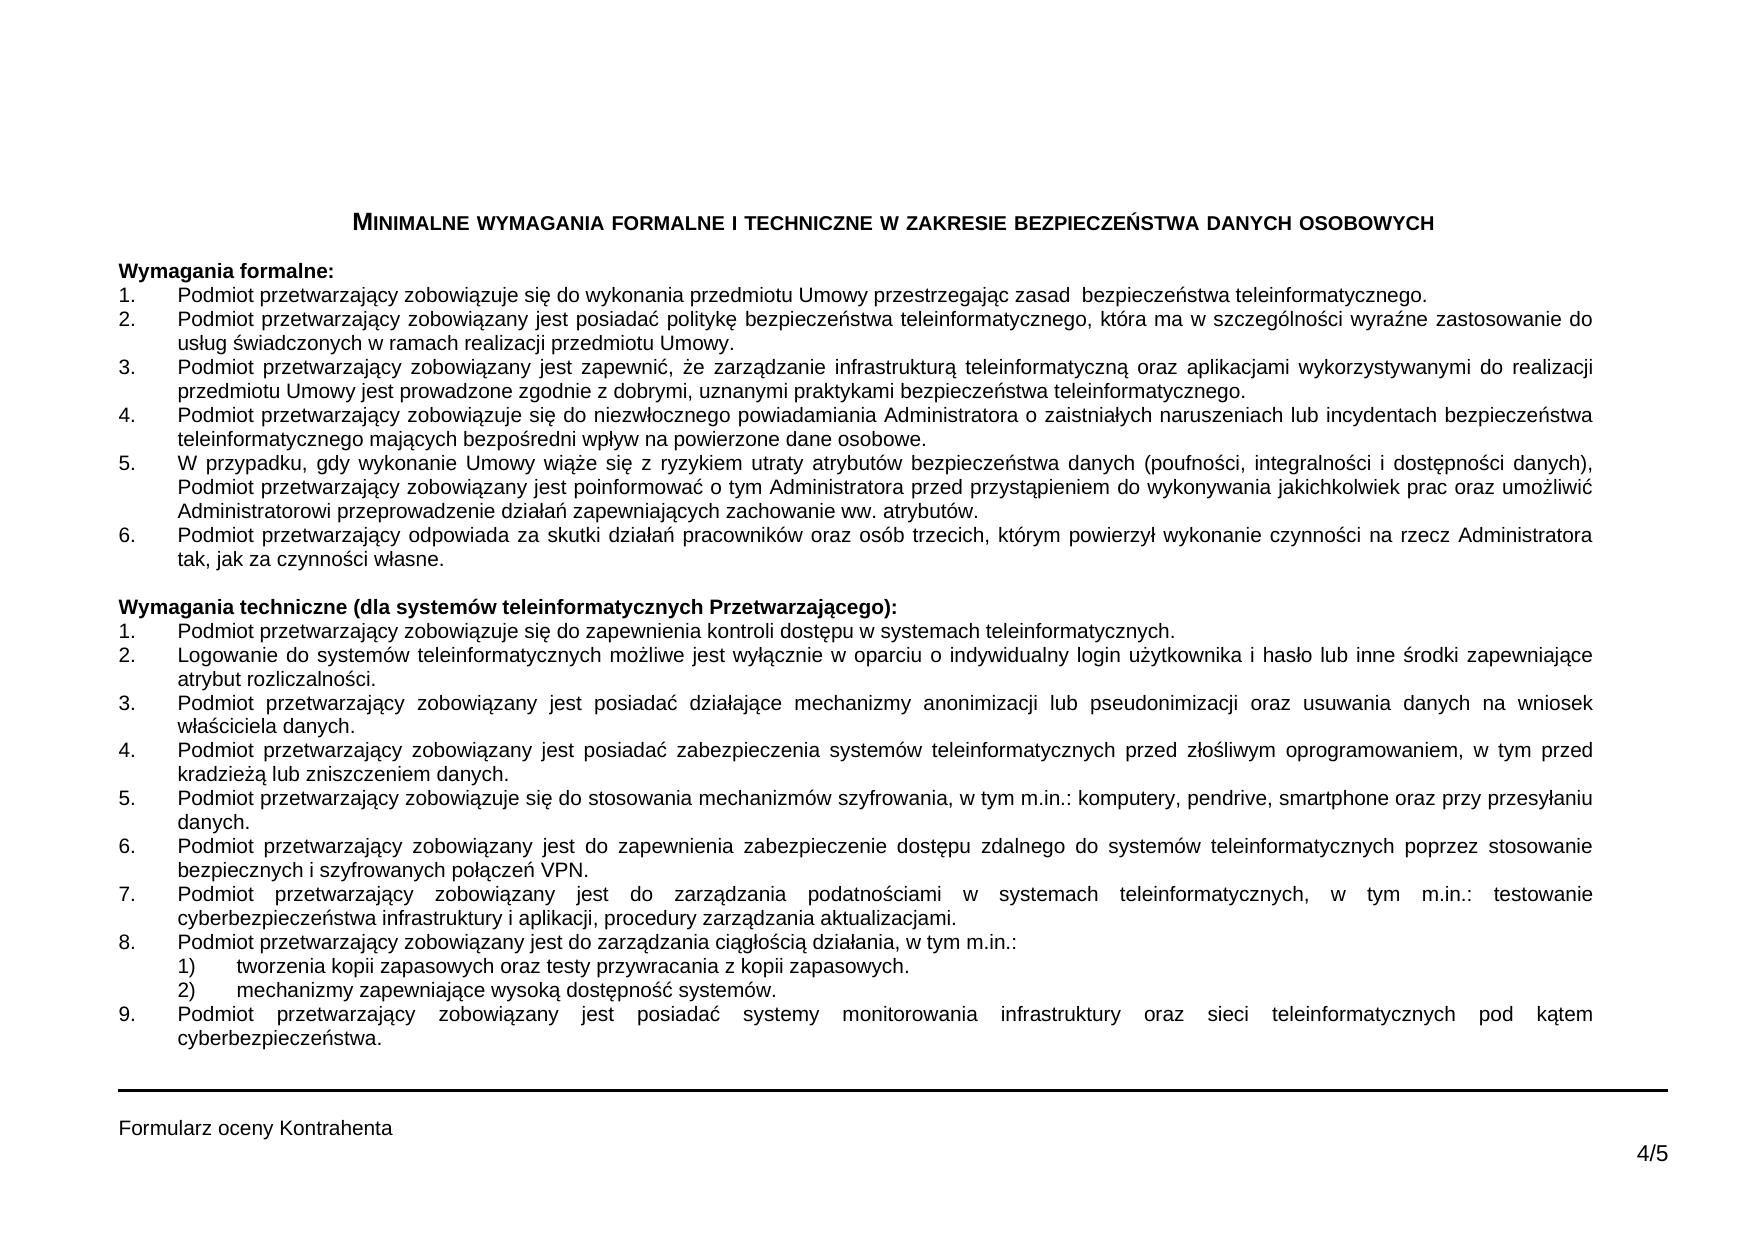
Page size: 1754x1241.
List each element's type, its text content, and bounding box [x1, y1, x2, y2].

list mechanizmy zapewniające wysoką dostępność systemów. [177, 978, 1595, 1002]
list Logowanie do systemów teleinformatycznych możliwe jest wyłącznie w oparciu o indywidualny login użytkownika i hasło lub inne środki zapewniające atrybut rozliczalności. [118, 642, 1595, 690]
list Podmiot przetwarzający zobowiązany jest zapewnić, że zarządzanie infrastrukturą teleinformatyczną oraz aplikacjami wykorzystywanymi do realizacji przedmiotu Umowy jest prowadzone zgodnie z dobrymi, uznanymi praktykami bezpieczeństwa teleinformatycznego. [118, 355, 1595, 403]
text Wymagania formalne: [118, 259, 1668, 283]
list Podmiot przetwarzający zobowiązany jest do zapewnienia zabezpieczenie dostępu zdalnego do systemów teleinformatycznych poprzez stosowanie bezpiecznych i szyfrowanych połączeń VPN. [118, 834, 1595, 882]
list Podmiot przetwarzający zobowiązuje się do wykonania przedmiotu Umowy przestrzegając zasad bezpieczeństwa teleinformatycznego. [118, 283, 1595, 307]
list W przypadku, gdy wykonanie Umowy wiąże się z ryzykiem utraty atrybutów bezpieczeństwa danych (poufności, integralności i dostępności danych), Podmiot przetwarzający zobowiązany jest poinformować o tym Administratora przed przystąpieniem do wykonywania jakichkolwiek prac oraz umożliwić Administratorowi przeprowadzenie działań zapewniających zachowanie ww. atrybutów. [118, 451, 1595, 523]
text Minimalne wymagania formalne i techniczne w zakresie bezpieczeństwa danych osobowych [118, 206, 1668, 235]
list Podmiot przetwarzający zobowiązany jest posiadać zabezpieczenia systemów teleinformatycznych przed złośliwym oprogramowaniem, w tym przed kradzieżą lub zniszczeniem danych. [118, 738, 1595, 786]
list Podmiot przetwarzający zobowiązany jest posiadać systemy monitorowania infrastruktury oraz sieci teleinformatycznych pod kątem cyberbezpieczeństwa. [118, 1002, 1595, 1050]
list Podmiot przetwarzający zobowiązuje się do niezwłocznego powiadamiania Administratora o zaistniałych naruszeniach lub incydentach bezpieczeństwa teleinformatycznego mających bezpośredni wpływ na powierzone dane osobowe. [118, 403, 1595, 451]
list Podmiot przetwarzający zobowiązuje się do stosowania mechanizmów szyfrowania, w tym m.in.: komputery, pendrive, smartphone oraz przy przesyłaniu danych. [118, 786, 1595, 834]
text Wymagania techniczne (dla systemów teleinformatycznych Przetwarzającego): [118, 594, 1595, 618]
list Podmiot przetwarzający zobowiązany jest posiadać politykę bezpieczeństwa teleinformatycznego, która ma w szczególności wyraźne zastosowanie do usług świadczonych w ramach realizacji przedmiotu Umowy. [118, 307, 1595, 355]
list Podmiot przetwarzający zobowiązany jest do zarządzania podatnościami w systemach teleinformatycznych, w tym m.in.: testowanie cyberbezpieczeństwa infrastruktury i aplikacji, procedury zarządzania aktualizacjami. [118, 882, 1595, 930]
list Podmiot przetwarzający zobowiązany jest posiadać działające mechanizmy anonimizacji lub pseudonimizacji oraz usuwania danych na wniosek właściciela danych. [118, 690, 1595, 738]
list tworzenia kopii zapasowych oraz testy przywracania z kopii zapasowych. [177, 954, 1595, 978]
list Podmiot przetwarzający zobowiązany jest do zarządzania ciągłością działania, w tym m.in.: [118, 930, 1595, 954]
list Podmiot przetwarzający odpowiada za skutki działań pracowników oraz osób trzecich, którym powierzył wykonanie czynności na rzecz Administratora tak, jak za czynności własne. [118, 523, 1595, 571]
list Podmiot przetwarzający zobowiązuje się do zapewnienia kontroli dostępu w systemach teleinformatycznych. [118, 618, 1595, 642]
